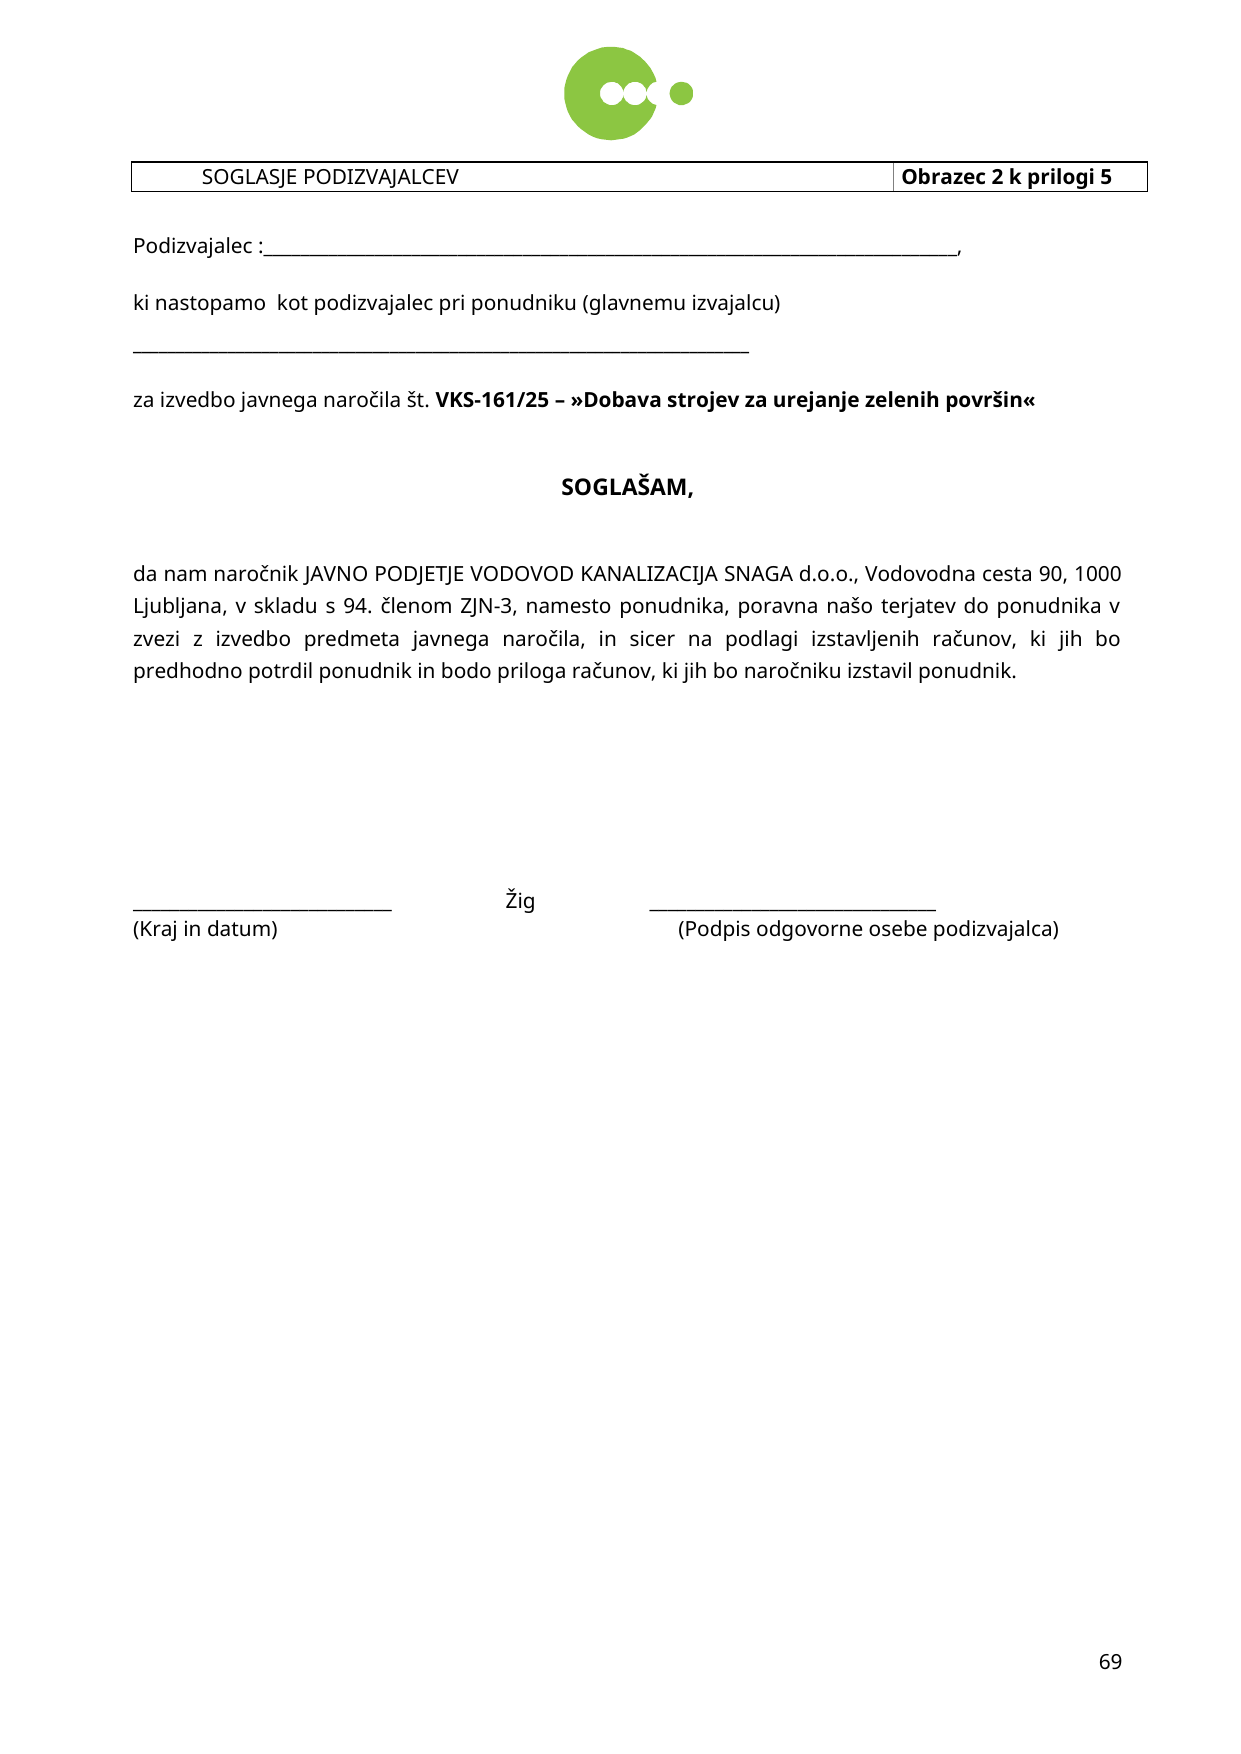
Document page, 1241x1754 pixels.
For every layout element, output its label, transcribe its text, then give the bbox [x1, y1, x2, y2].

text Podizvajalec :___________________________________________________________________________, [133, 232, 1122, 260]
text da nam naročnik JAVNO PODJETJE VODOVOD KANALIZACIJA SNAGA d.o.o., Vodovodna cesta 90, 1000 Ljubljana, v skladu s 94. členom ZJN-3, namesto ponudnika, poravna našo terjatev do ponudnika v zvezi z izvedbo predmeta javnega naročila, in sicer na podlagi izstavljenih računov, ki jih bo predhodno potrdil ponudnik in bodo priloga računov, ki jih bo naročniku izstavil ponudnik. [133, 559, 1122, 685]
text ki nastopamo kot podizvajalec pri ponudniku (glavnemu izvajalcu) [133, 288, 1122, 317]
text ________________________________________________________________________ [133, 328, 1122, 357]
text za izvedbo javnega naročila št. VKS-161/25 – »Dobava strojev za urejanje zelenih površin« [133, 385, 1122, 414]
text SOGLAŠAM, [133, 471, 1122, 502]
text (Kraj in datum) (Podpis odgovorne osebe podizvajalca) [133, 914, 1122, 943]
table_header Obrazec 2 k prilogi 5 [894, 163, 1147, 191]
table_header SOGLASJE PODIZVAJALCEV [194, 163, 893, 191]
text ____________________________ Žig _______________________________ [133, 886, 1122, 914]
table_header [132, 163, 194, 191]
